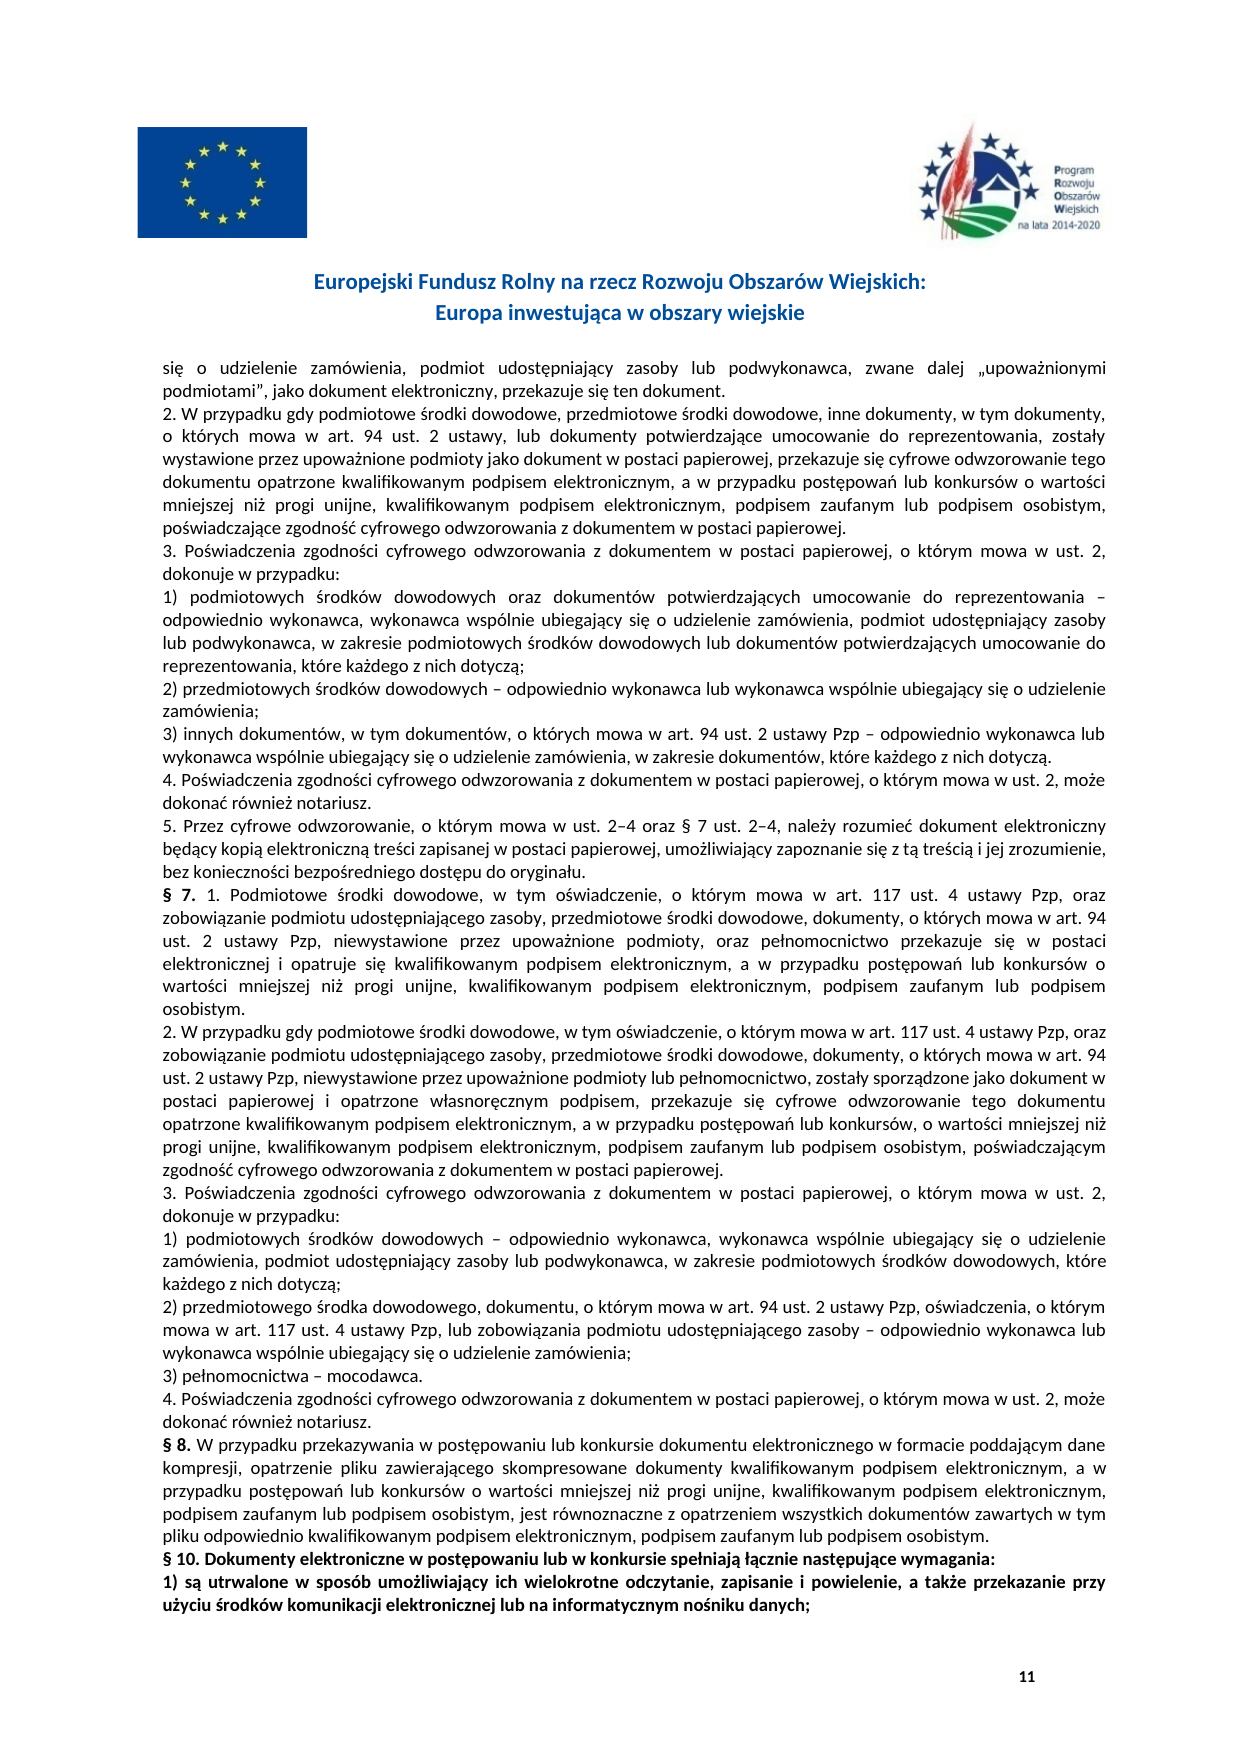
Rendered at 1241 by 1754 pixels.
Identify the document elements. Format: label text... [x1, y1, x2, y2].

text 1) podmiotowych środków dowodowych – odpowiednio wykonawca, wykonawca wspólnie ubiegający się o udzielenie zamówienia, podmiot udostępniający zasoby lub podwykonawca, w zakresie podmiotowych środków dowodowych, które każdego z nich dotyczą; [162, 1227, 1107, 1295]
text 2) przedmiotowych środków dowodowych – odpowiednio wykonawca lub wykonawca wspólnie ubiegający się o udzielenie zamówienia; [162, 677, 1107, 722]
text 3. Poświadczenia zgodności cyfrowego odwzorowania z dokumentem w postaci papierowej, o którym mowa w ust. 2, dokonuje w przypadku: [162, 539, 1107, 585]
text 1) są utrwalone w sposób umożliwiający ich wielokrotne odczytanie, zapisanie i powielenie, a także przekazanie przy użyciu środków komunikacji elektronicznej lub na informatycznym nośniku danych; [162, 1570, 1107, 1616]
text 4. Poświadczenia zgodności cyfrowego odwzorowania z dokumentem w postaci papierowej, o którym mowa w ust. 2, może dokonać również notariusz. [162, 768, 1107, 814]
text § 8. W przypadku przekazywania w postępowaniu lub konkursie dokumentu elektronicznego w formacie poddającym dane kompresji, opatrzenie pliku zawierającego skompresowane dokumenty kwalifikowanym podpisem elektronicznym, a w przypadku postępowań lub konkursów o wartości mniejszej niż progi unijne, kwalifikowanym podpisem elektronicznym, podpisem zaufanym lub podpisem osobistym, jest równoznaczne z opatrzeniem wszystkich dokumentów zawartych w tym pliku odpowiednio kwalifikowanym podpisem elektronicznym, podpisem zaufanym lub podpisem osobistym. [162, 1433, 1107, 1547]
text 2. W przypadku gdy podmiotowe środki dowodowe, w tym oświadczenie, o którym mowa w art. 117 ust. 4 ustawy Pzp, oraz zobowiązanie podmiotu udostępniającego zasoby, przedmiotowe środki dowodowe, dokumenty, o których mowa w art. 94 ust. 2 ustawy Pzp, niewystawione przez upoważnione podmioty lub pełnomocnictwo, zostały sporządzone jako dokument w postaci papierowej i opatrzone własnoręcznym podpisem, przekazuje się cyfrowe odwzorowanie tego dokumentu opatrzone kwalifikowanym podpisem elektronicznym, a w przypadku postępowań lub konkursów, o wartości mniejszej niż progi unijne, kwalifikowanym podpisem elektronicznym, podpisem zaufanym lub podpisem osobistym, poświadczającym zgodność cyfrowego odwzorowania z dokumentem w postaci papierowej. [162, 1020, 1107, 1181]
text § 10. Dokumenty elektroniczne w postępowaniu lub w konkursie spełniają łącznie następujące wymagania: [162, 1547, 1107, 1570]
text 3) pełnomocnictwa – mocodawca. [162, 1364, 1107, 1387]
picture [137, 127, 308, 238]
picture [910, 114, 1114, 252]
text 2) przedmiotowego środka dowodowego, dokumentu, o którym mowa w art. 94 ust. 2 ustawy Pzp, oświadczenia, o którym mowa w art. 117 ust. 4 ustawy Pzp, lub zobowiązania podmiotu udostępniającego zasoby – odpowiednio wykonawca lub wykonawca wspólnie ubiegający się o udzielenie zamówienia; [162, 1295, 1107, 1364]
text 1) podmiotowych środków dowodowych oraz dokumentów potwierdzających umocowanie do reprezentowania – odpowiednio wykonawca, wykonawca wspólnie ubiegający się o udzielenie zamówienia, podmiot udostępniający zasoby lub podwykonawca, w zakresie podmiotowych środków dowodowych lub dokumentów potwierdzających umocowanie do reprezentowania, które każdego z nich dotyczą; [162, 585, 1107, 677]
text 5. Przez cyfrowe odwzorowanie, o którym mowa w ust. 2–4 oraz § 7 ust. 2–4, należy rozumieć dokument elektroniczny będący kopią elektroniczną treści zapisanej w postaci papierowej, umożliwiający zapoznanie się z tą treścią i jej zrozumienie, bez konieczności bezpośredniego dostępu do oryginału. [162, 814, 1107, 883]
text § 7. 1. Podmiotowe środki dowodowe, w tym oświadczenie, o którym mowa w art. 117 ust. 4 ustawy Pzp, oraz zobowiązanie podmiotu udostępniającego zasoby, przedmiotowe środki dowodowe, dokumenty, o których mowa w art. 94 ust. 2 ustawy Pzp, niewystawione przez upoważnione podmioty, oraz pełnomocnictwo przekazuje się w postaci elektronicznej i opatruje się kwalifikowanym podpisem elektronicznym, a w przypadku postępowań lub konkursów o wartości mniejszej niż progi unijne, kwalifikowanym podpisem elektronicznym, podpisem zaufanym lub podpisem osobistym. [162, 883, 1107, 1020]
text 2. W przypadku gdy podmiotowe środki dowodowe, przedmiotowe środki dowodowe, inne dokumenty, w tym dokumenty, o których mowa w art. 94 ust. 2 ustawy, lub dokumenty potwierdzające umocowanie do reprezentowania, zostały wystawione przez upoważnione podmioty jako dokument w postaci papierowej, przekazuje się cyfrowe odwzorowanie tego dokumentu opatrzone kwalifikowanym podpisem elektronicznym, a w przypadku postępowań lub konkursów o wartości mniejszej niż progi unijne, kwalifikowanym podpisem elektronicznym, podpisem zaufanym lub podpisem osobistym, poświadczające zgodność cyfrowego odwzorowania z dokumentem w postaci papierowej. [162, 402, 1107, 539]
text 3. Poświadczenia zgodności cyfrowego odwzorowania z dokumentem w postaci papierowej, o którym mowa w ust. 2, dokonuje w przypadku: [162, 1181, 1107, 1227]
text 3) innych dokumentów, w tym dokumentów, o których mowa w art. 94 ust. 2 ustawy Pzp – odpowiednio wykonawca lub wykonawca wspólnie ubiegający się o udzielenie zamówienia, w zakresie dokumentów, które każdego z nich dotyczą. [162, 722, 1107, 768]
text 4. Poświadczenia zgodności cyfrowego odwzorowania z dokumentem w postaci papierowej, o którym mowa w ust. 2, może dokonać również notariusz. [162, 1387, 1107, 1433]
